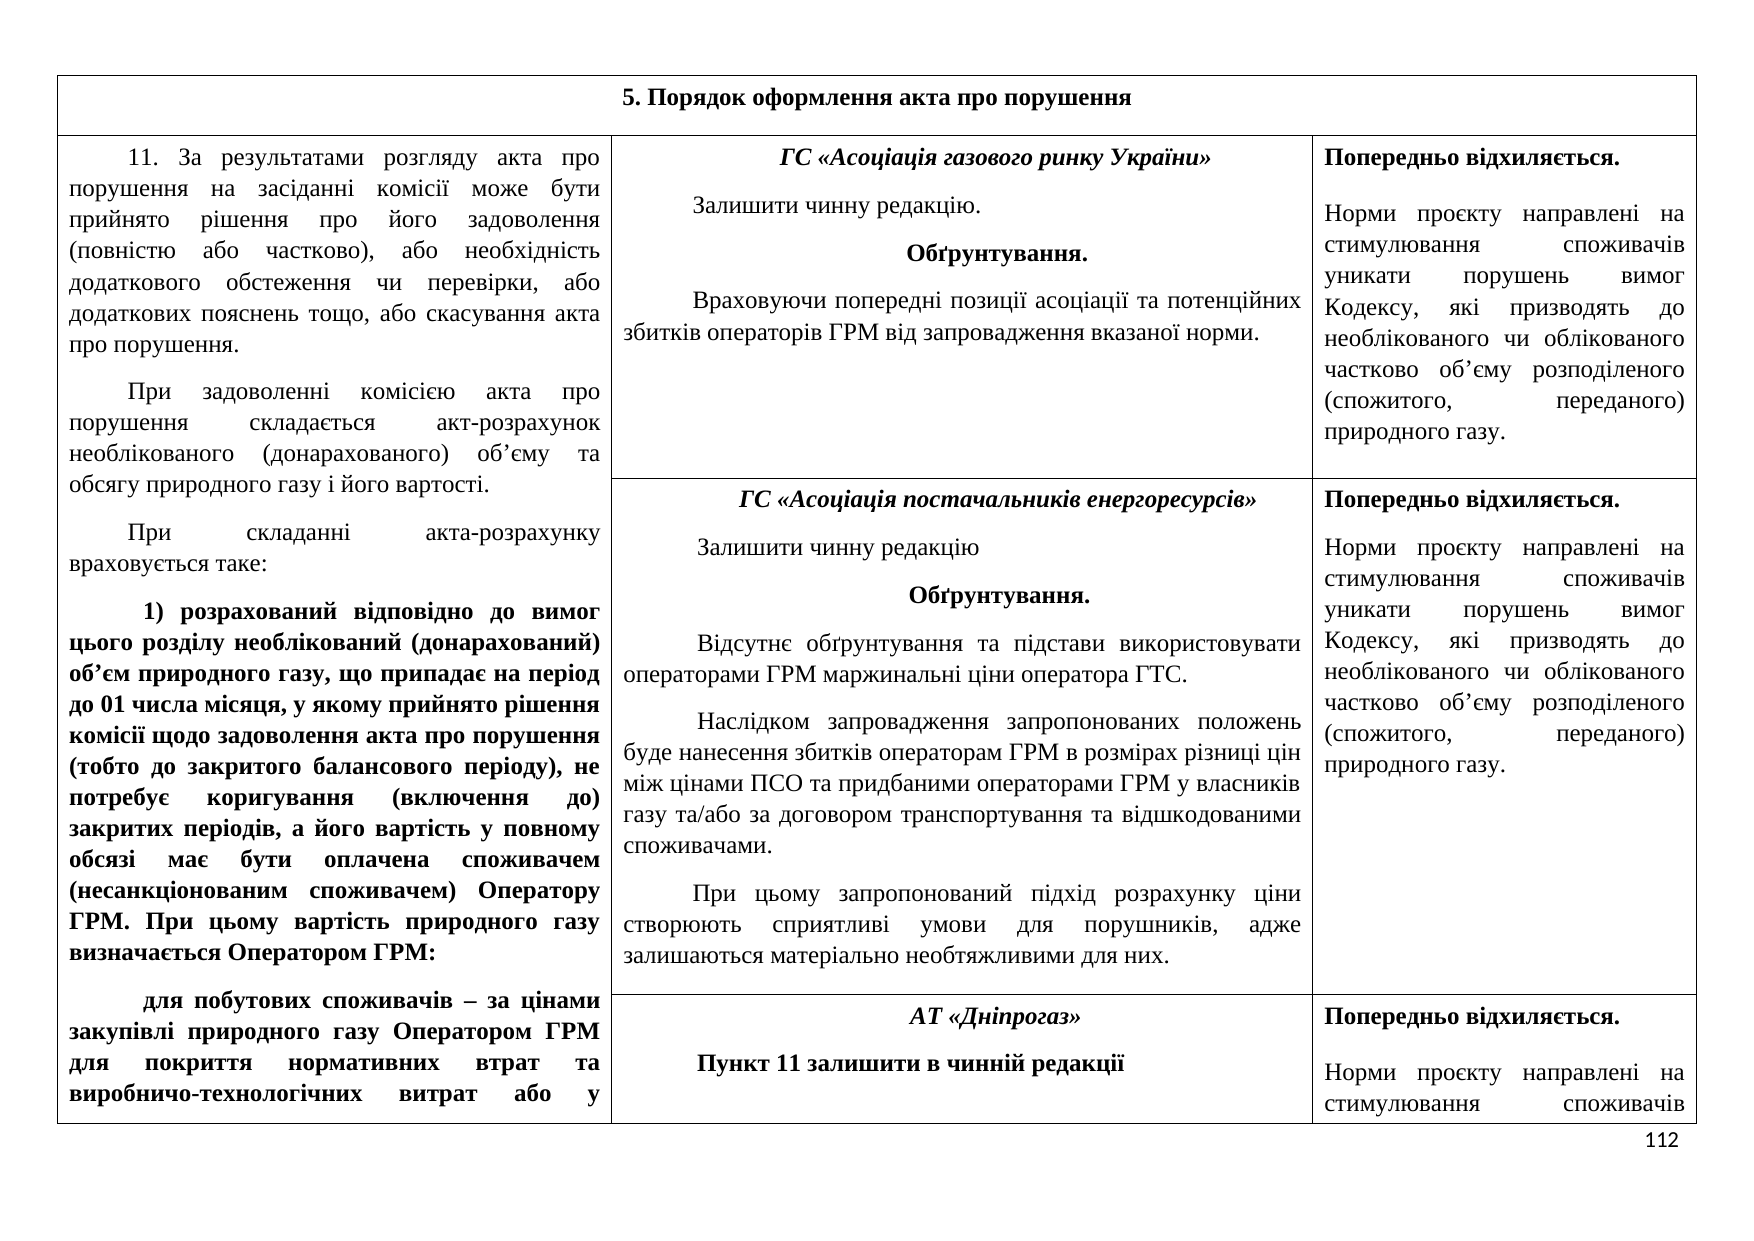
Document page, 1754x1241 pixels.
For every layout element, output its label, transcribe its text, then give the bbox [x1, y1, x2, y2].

table_cell ГС «Асоціація постачальників енергоресурсів» Залишити чинну редакцію Обґрунтування. Відсутнє обґрунтування та підстави використовувати операторами ГРМ маржинальні ціни оператора ГТС. Наслідком запровадження запропонованих положень буде нанесення збитків операторам ГРМ в розмірах різниці цін між цінами ПСО та придбаними операторами ГРМ у власників газу та/або за договором транспортування та відшкодованими споживачами. При цьому запропонований підхід розрахунку ціни створюють сприятливі умови для порушників, адже залишаються матеріально необтяжливими для них. [612, 479, 1312, 994]
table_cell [1313, 995, 1696, 1122]
table_cell 11. За результатами розгляду акта про порушення на засіданні комісії може бути прийнято рішення про його задоволення (повністю або частково), або необхідність додаткового обстеження чи перевірки, або додаткових пояснень тощо, або скасування акта про порушення. При задоволенні комісією акта про порушення складається акт-розрахунок необлікованого (донарахованого) об’єму та обсягу природного газу і його вартості. При складанні акта-розрахунку враховується таке: 1) розрахований відповідно до вимог цього розділу необлікований (донарахований) об’єм природного газу, що припадає на період до 01 числа місяця, у якому прийнято рішення комісії щодо задоволення акта про порушення (тобто до закритого балансового періоду), не потребує коригування (включення до) закритих періодів, а його вартість у повному обсязі має бути оплачена споживачем (несанкціонованим споживачем) Оператору ГРМ. При цьому вартість природного газу визначається Оператором ГРМ: для побутових споживачів – за цінами закупівлі природного газу Оператором ГРМ для покриття нормативних втрат та виробничо-технологічних витрат або у випадку нездійснення такої закупівлі – за ціною, визначеною для обсягів нормативних втрат та виробничо-технологічних витрат відповідно до положення про покладення спеціальних обов’язків на суб’єктів ринку природного газу для забезпечення загальносуспільних інтересів у процесі функціонування ринку природного газу протягом періоду необлікованого природного газу; для споживачів, що не є побутовими – середньоарифметичне значення маржинальної ціни придбання, визначеної Оператором ГТС відповідно до положень глави 6 розділу XIV Кодексу ГТС, протягом періоду необлікованого природного газу; 2) розрахований відповідно до вимог цього розділу необлікований (донарахований) об’єм природного газу, що припадає на період після 01-го числа місяця, у якому прийнято рішення комісії щодо задоволення акта про порушення, включається в баланс поточного календарного місяця за загальними правилами і вважається об’ємом постачання природного газу споживачу його діючим постачальником. Виключенням є об’єм природного газу, нарахований несанкціонованому споживачу та споживачу, у якого відсутній постачальник, вартість якого має бути оплачена Оператору ГРМ: для побутових споживачів – за цінами закупівлі природного газу Оператором ГРМ для покриття нормативних втрат та виробничо-технологічних витрат або у випадку нездійснення такої закупівлі – за ціною, визначеною для обсягів нормативних втрат та виробничо-технологічних витрат відповідно до положення про покладення спеціальних обов’язків на суб’єктів ринку природного газу для забезпечення загальносуспільних інтересів у процесі функціонування ринку природного газу протягом періоду необлікованого природного газу; для споживачів, що не є побутовими – середньоарифметичне значення маржинальної ціни придбання, визначеної Оператором ГТС відповідно до положень глави 6 розділу XIV Кодексу ГТС, протягом періоду необлікованого природного газу;» [58, 136, 611, 1122]
table_cell 5. Порядок оформлення акта про порушення [58, 76, 1696, 135]
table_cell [612, 995, 1312, 1122]
table_cell ГС «Асоціація газового ринку України» Залишити чинну редакцію. Обґрунтування. Враховуючи попередні позиції асоціації та потенційних збитків операторів ГРМ від запровадження вказаної норми. [612, 136, 1312, 477]
